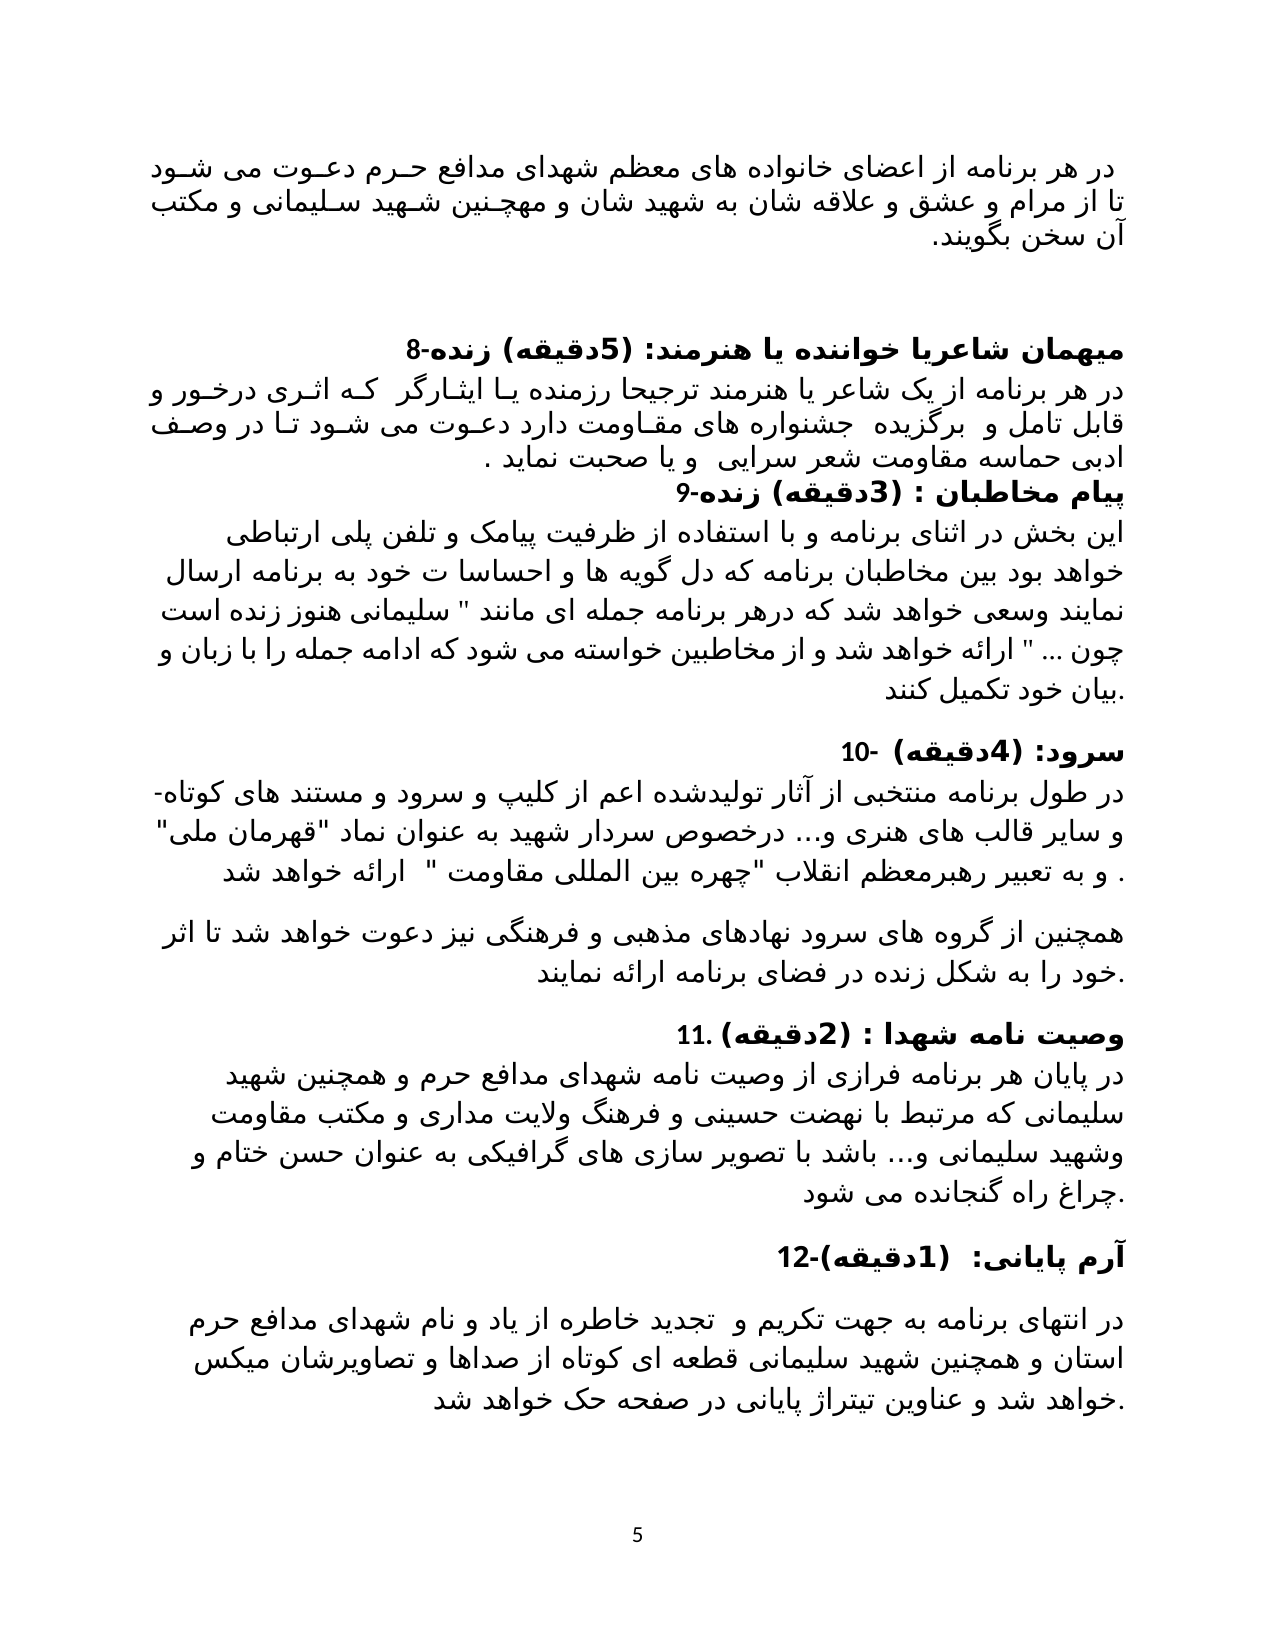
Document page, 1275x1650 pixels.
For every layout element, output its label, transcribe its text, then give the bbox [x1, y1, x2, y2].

text 9-پیام مخاطبان : (3دقیقه) زنده [150, 474, 1125, 510]
text همچنین از گروه های سرود نهادهای مذهبی و فرهنگی نیز دعوت خواهد شد تا اثر خود را به شکل زنده در فضای برنامه ارائه نمایند. [150, 915, 1125, 990]
text 10- سرود: (4دقیقه) [150, 733, 1125, 768]
list در هر برنامه از اعضای خانواده های معظم شهدای مدافع حرم دعوت می شود تا از مرام و عشق و علاقه شان به شهید شان و مهچنین شهید سلیمانی و مکتب آن سخن بگویند. [150, 150, 1125, 252]
text این بخش در اثنای برنامه و با استفاده از ظرفیت پیامک و تلفن پلی ارتباطی خواهد بود بین مخاطبان برنامه که دل گویه ها و احساسا ت خود به برنامه ارسال نمایند وسعی خواهد شد که درهر برنامه جمله ای مانند " سلیمانی هنوز زنده است چون ... " ارائه خواهد شد و از مخاطبین خواسته می شود که ادامه جمله را با زبان و بیان خود تکمیل کنند. [150, 515, 1125, 707]
text 8-میهمان شاعریا خواننده یا هنرمند: (5دقیقه) زنده [150, 331, 1125, 367]
text 11. وصیت نامه شهدا : (2دقیقه) [150, 1016, 1125, 1052]
text -در طول برنامه منتخبی از آثار تولیدشده اعم از کلیپ و سرود و مستند های کوتاه و سایر قالب های هنری و... درخصوص سردار شهید به عنوان نماد "قهرمان ملی" و به تعبیر رهبرمعظم انقلاب "چهره بین ‌المللی مقاومت " ارائه خواهد شد . [150, 774, 1125, 889]
list در هر برنامه از یک شاعر یا هنرمند ترجیحا رزمنده یا ایثارگر که اثری درخور و قابل تامل و برگزیده جشنواره های مقاومت دارد دعوت می شود تا در وصف ادبی حماسه مقاومت شعر سرایی و یا صحبت نماید . [150, 372, 1125, 474]
text 12-آرم پایانی: (1دقیقه) [150, 1236, 1125, 1276]
text در انتهای برنامه به جهت تکریم و تجدید خاطره از یاد و نام شهدای مدافع حرم استان و همچنین شهید سلیمانی قطعه ای کوتاه از صداها و تصاویرشان میکس خواهد شد و عناوین تیتراژ پایانی در صفحه حک خواهد شد. [150, 1303, 1125, 1417]
text در پایان هر برنامه فرازی از وصیت نامه شهدای مدافع حرم و همچنین شهید سلیمانی که مرتبط با نهضت حسینی و فرهنگ ولایت مداری و مکتب مقاومت وشهید سلیمانی و... باشد با تصویر سازی های گرافیکی به عنوان حسن ختام و چراغ راه گنجانده می شود. [150, 1057, 1125, 1210]
